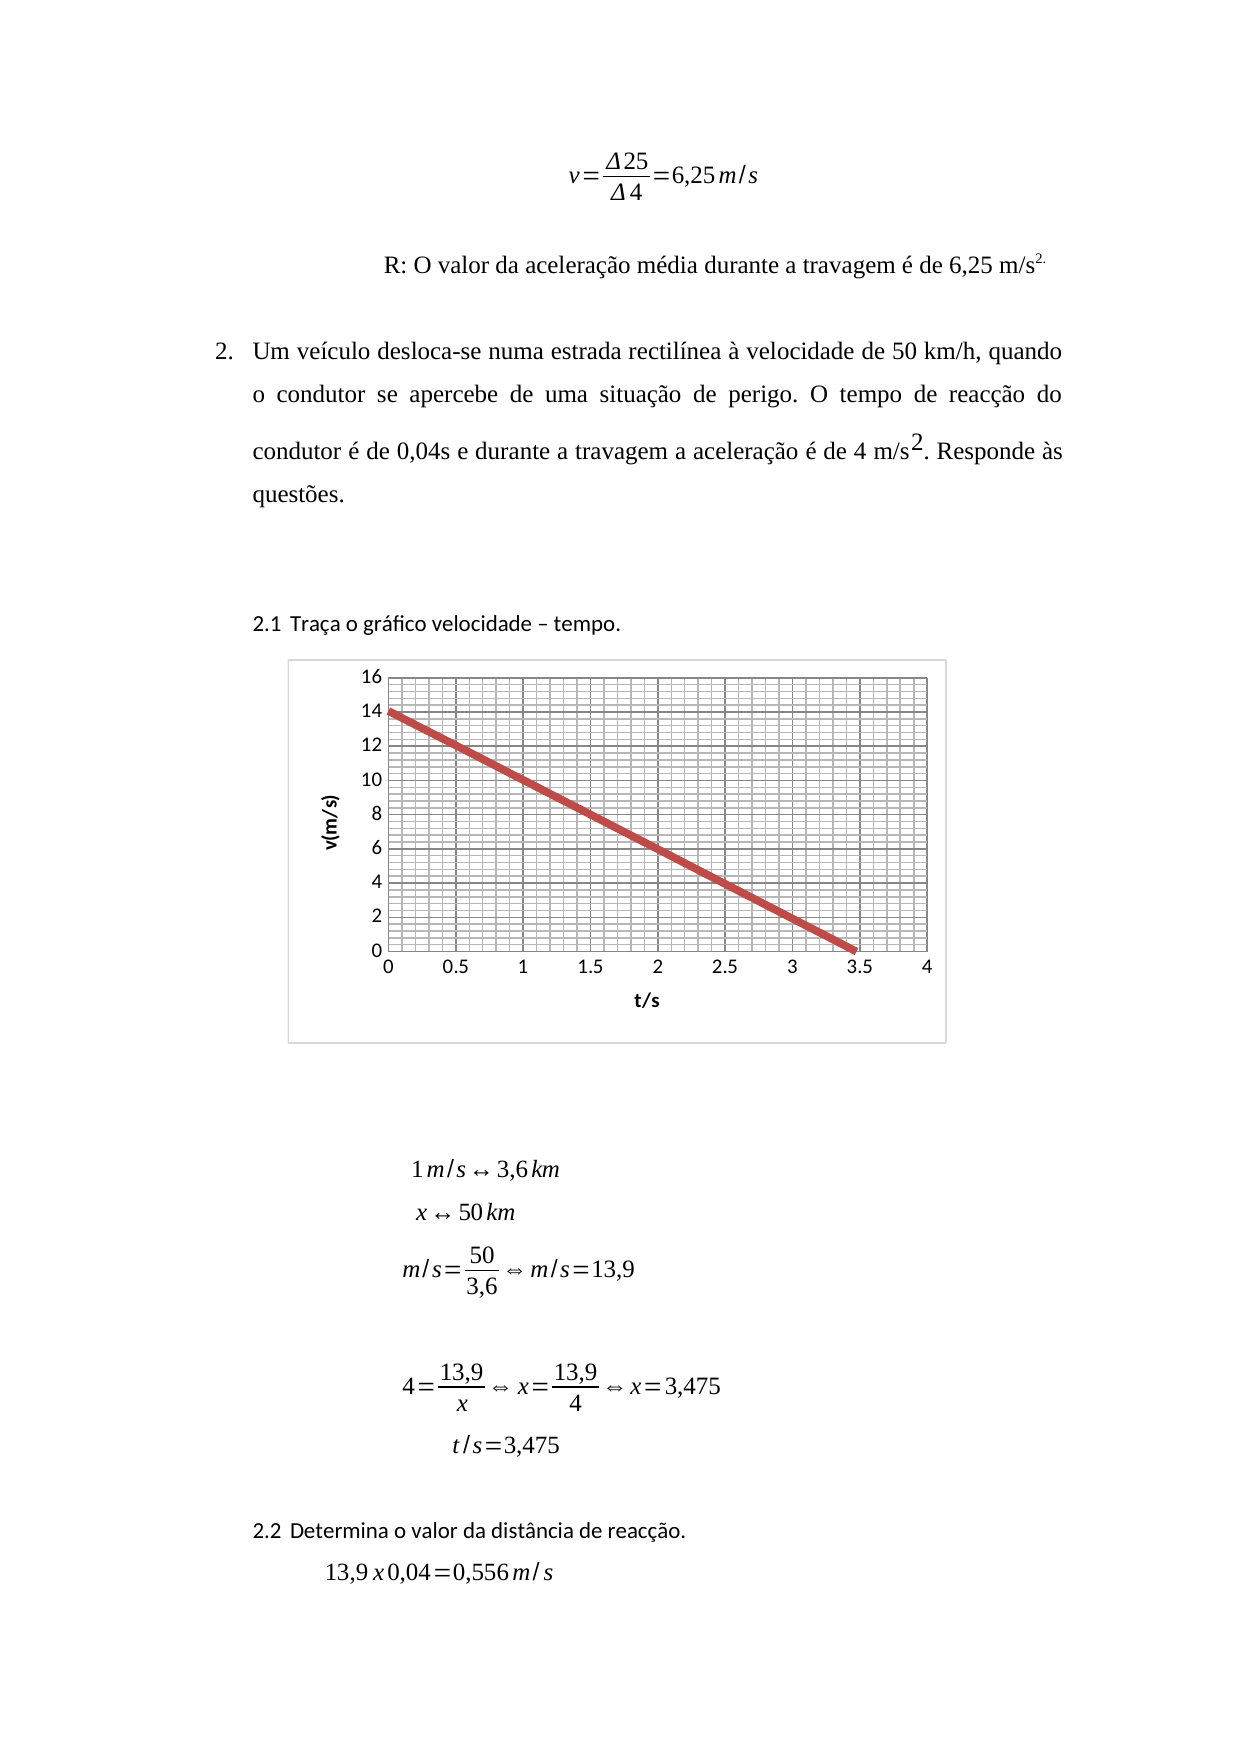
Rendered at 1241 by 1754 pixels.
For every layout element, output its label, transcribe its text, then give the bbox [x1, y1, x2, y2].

list Determina o valor da distância de reacção. [252, 1517, 1063, 1544]
list Traça o gráfico velocidade – tempo. [252, 609, 1063, 637]
list Um veículo desloca-se numa estrada rectilínea à velocidade de 50 km/h, quando o condutor se apercebe de uma situação de perigo. O tempo de reacção do condutor é de 0,04s e durante a travagem a aceleração é de 4 m/s2. Responde às questões. [215, 336, 1063, 508]
text R: O valor da aceleração média durante a travagem é de 6,25 m/s2. [327, 250, 1063, 278]
